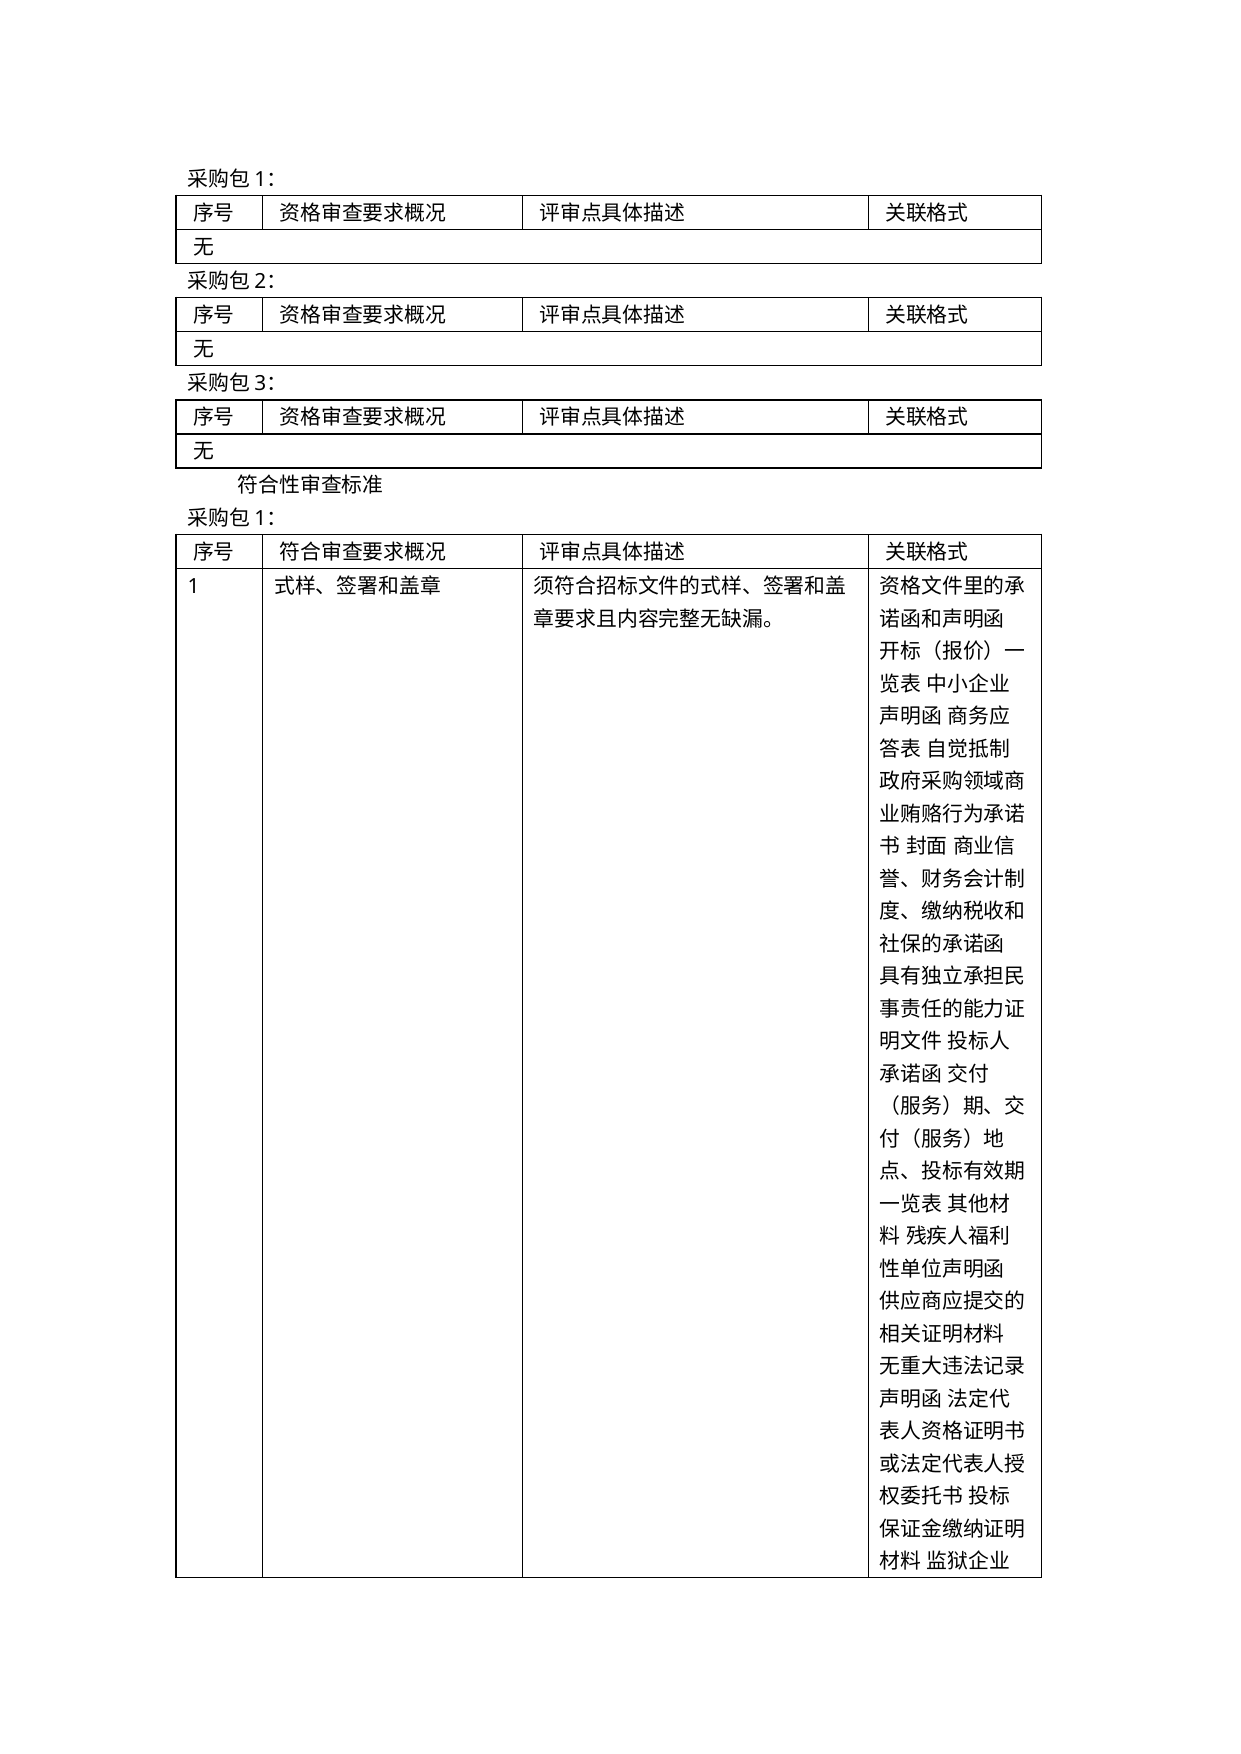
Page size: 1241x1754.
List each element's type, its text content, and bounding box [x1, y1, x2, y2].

table_header 序号 [177, 401, 262, 433]
table_header 资格审查要求概况 [263, 298, 522, 331]
table_header 序号 [177, 196, 262, 228]
table_header 序号 [177, 298, 262, 331]
table_header 序号 [177, 535, 262, 568]
text 采购包1： [187, 501, 1053, 533]
table_header 关联格式 [869, 535, 1041, 568]
table_cell 无 [177, 332, 1041, 365]
table_header 评审点具体描述 [523, 196, 868, 228]
table_header 符合审查要求概况 [263, 535, 522, 568]
table_cell 无 [177, 230, 1041, 263]
table_header 资格审查要求概况 [263, 401, 522, 433]
text 采购包3： [187, 366, 1053, 399]
table_header 关联格式 [869, 196, 1041, 228]
table_cell 无 [177, 435, 1041, 467]
table_header 资格审查要求概况 [263, 196, 522, 228]
table_cell 式样、签署和盖章 [263, 569, 522, 1577]
text 采购包1： [187, 162, 1053, 194]
table_header 关联格式 [869, 298, 1041, 331]
text 符合性审查标准 [187, 468, 1053, 501]
table_header 评审点具体描述 [523, 401, 868, 433]
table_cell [523, 569, 868, 1577]
table_header 评审点具体描述 [523, 535, 868, 568]
text 采购包2： [187, 264, 1053, 297]
table_header 评审点具体描述 [523, 298, 868, 331]
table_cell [869, 569, 1041, 1577]
table_cell 1 [177, 569, 262, 1577]
table_header 关联格式 [869, 401, 1041, 433]
